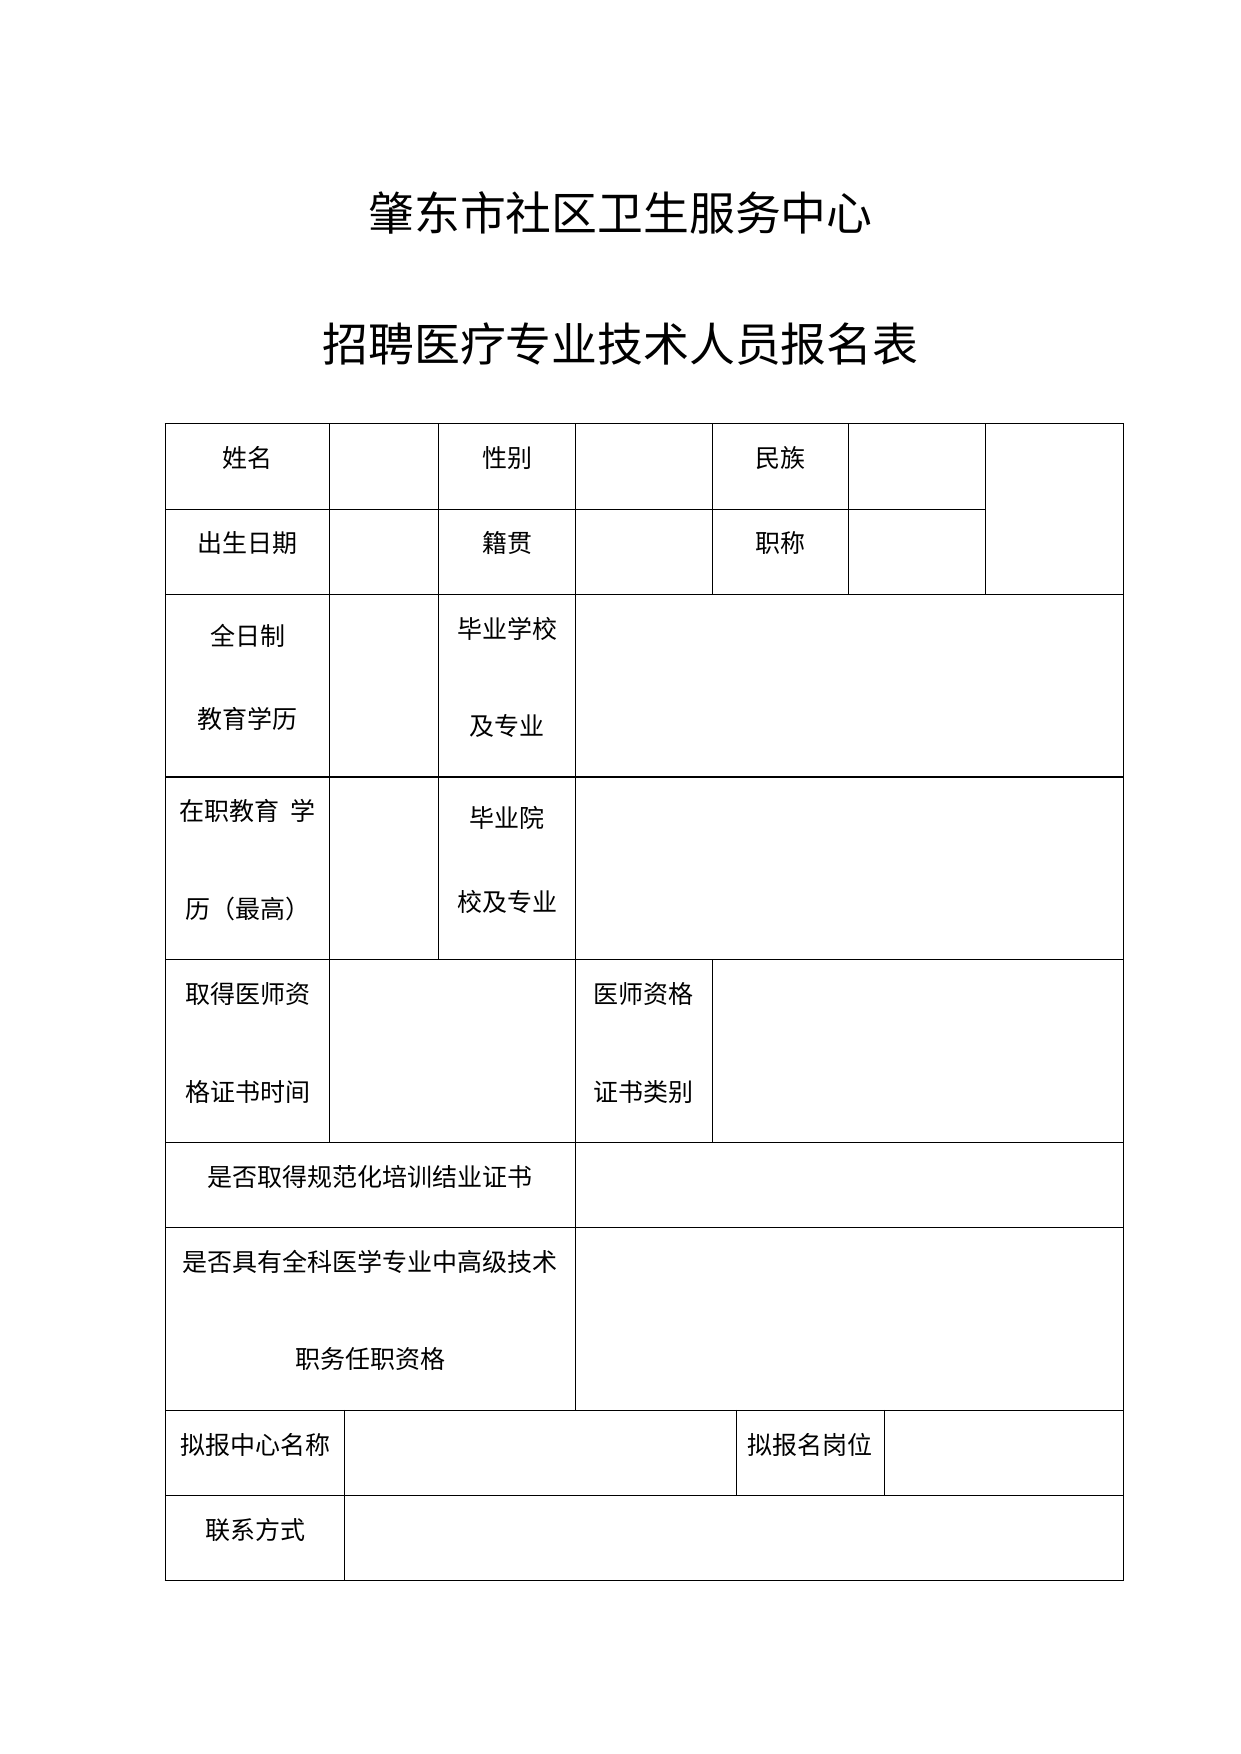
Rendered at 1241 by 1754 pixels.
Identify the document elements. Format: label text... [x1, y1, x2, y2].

table_cell [885, 1411, 1123, 1495]
table_cell [576, 778, 1123, 959]
table_cell 籍贯 [439, 510, 575, 594]
table_cell [330, 510, 438, 594]
table_cell [330, 960, 575, 1142]
table_cell 拟报中心名称 [166, 1411, 344, 1495]
table_header 民族 [713, 424, 848, 508]
table_cell [330, 595, 438, 776]
table_cell [713, 960, 1123, 1142]
table_header [330, 424, 438, 508]
text 肇东市社区卫生服务中心 [187, 162, 1053, 259]
text 招聘医疗专业技术人员报名表 [187, 293, 1053, 390]
table_cell [849, 510, 985, 594]
table_cell [576, 1228, 1123, 1410]
table_cell [345, 1496, 1123, 1580]
table_cell [345, 1411, 736, 1495]
table_cell 拟报名岗位 [737, 1411, 884, 1495]
table_cell 取得医师资格证书时间 [166, 960, 329, 1142]
table_cell 出生日期 [166, 510, 329, 594]
table_cell 在职教育 学历（最高） [166, 778, 329, 959]
table_header [576, 424, 712, 508]
table_header 姓名 [166, 424, 329, 508]
table_cell 是否取得规范化培训结业证书 [166, 1143, 575, 1227]
table_cell [576, 595, 1123, 776]
table_header [849, 424, 985, 508]
table_cell 是否具有全科医学专业中高级技术职务任职资格 [166, 1228, 575, 1410]
table_cell [330, 778, 438, 959]
table_cell 毕业学校及专业 [439, 595, 575, 776]
table_cell 联系方式 [166, 1496, 344, 1580]
table_cell 医师资格证书类别 [576, 960, 712, 1142]
table_cell [576, 510, 712, 594]
table_cell 毕业院 校及专业 [439, 778, 575, 959]
table_cell [576, 1143, 1123, 1227]
table_cell 职称 [713, 510, 848, 594]
table_header [986, 424, 1123, 594]
table_header 性别 [439, 424, 575, 508]
table_cell 全日制 教育学历 [166, 595, 329, 776]
